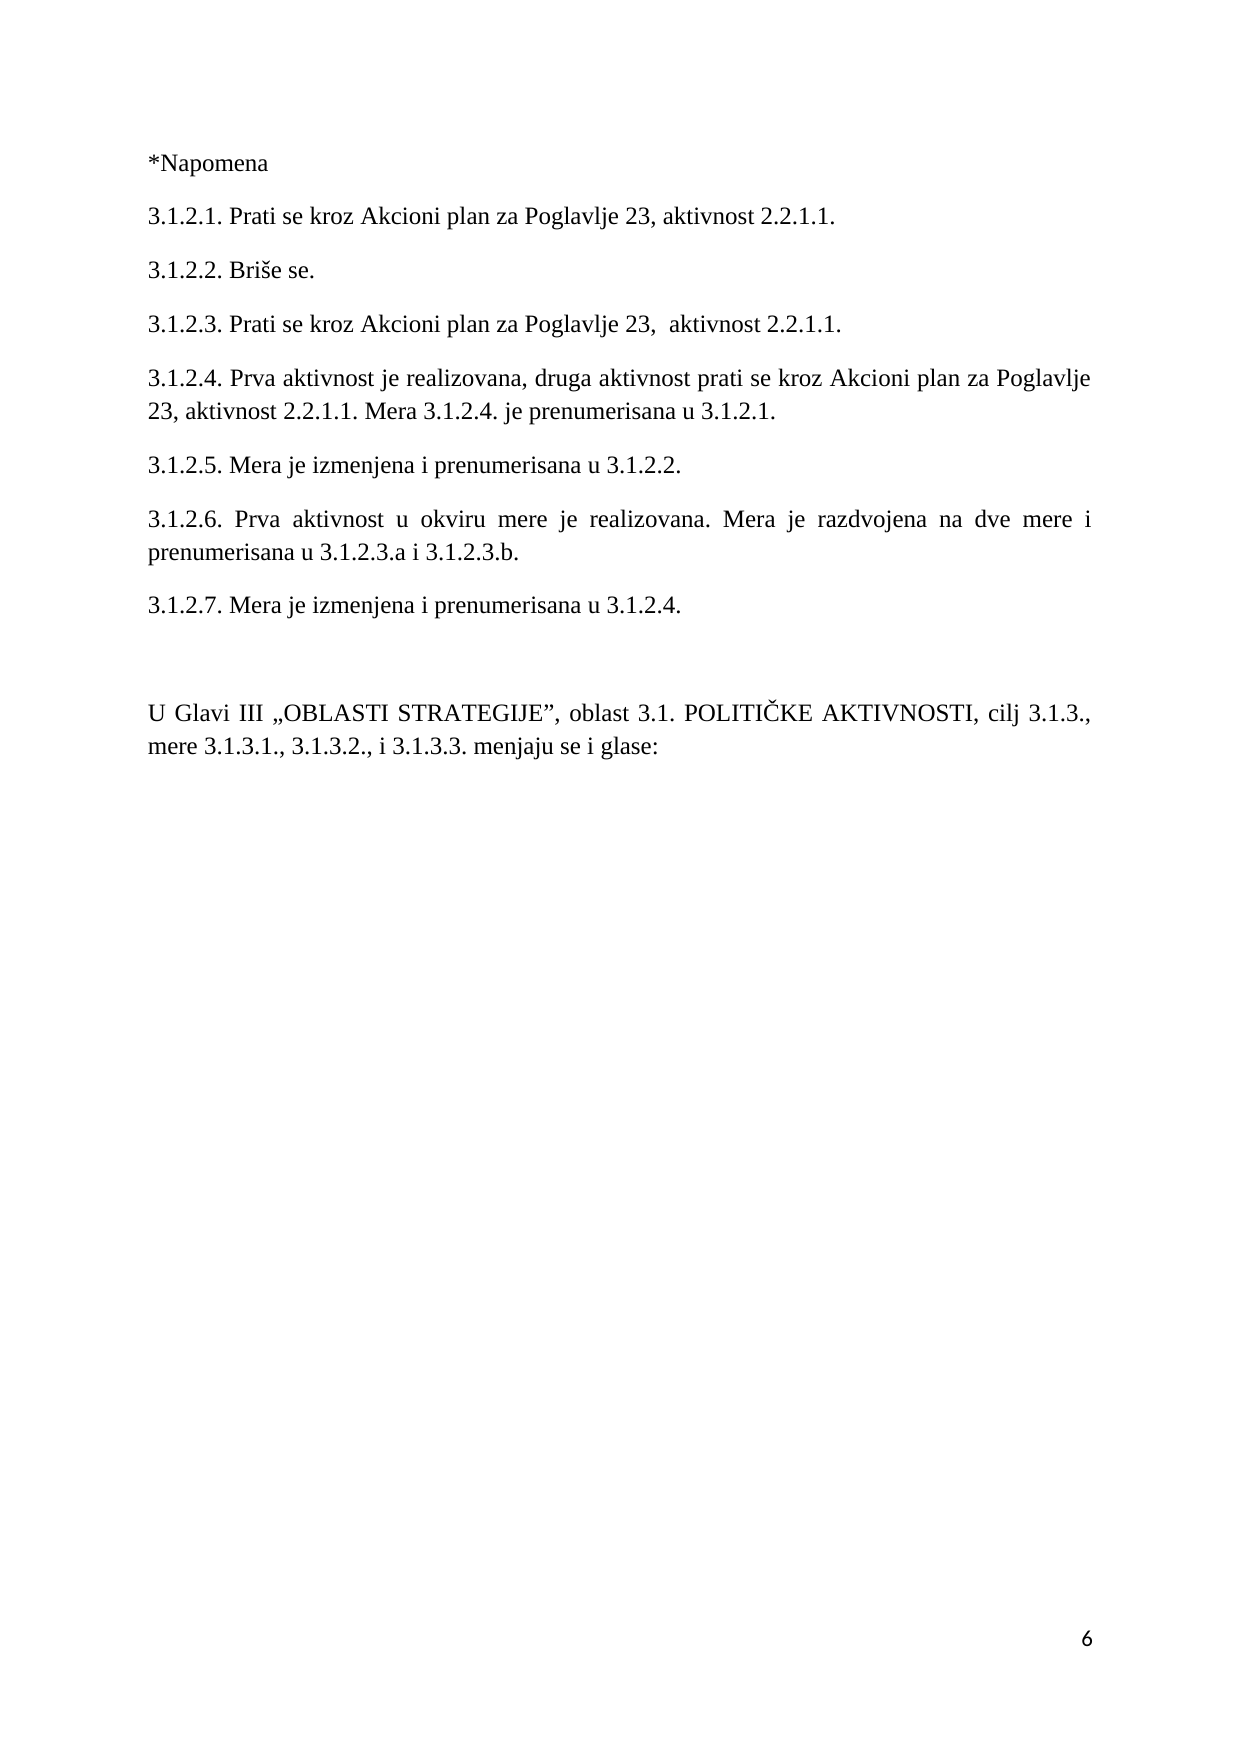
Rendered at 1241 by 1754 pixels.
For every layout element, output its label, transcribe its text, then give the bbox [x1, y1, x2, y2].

text U Glavi III „OBLASTI STRATEGIJE”, oblast 3.1. POLITIČKE AKTIVNOSTI, cilj 3.1.3., mere 3.1.3.1., 3.1.3.2., i 3.1.3.3. menjaju se i glase: [148, 698, 1093, 760]
text 3.1.2.7. Mera je izmenjena i prenumerisana u 3.1.2.4. [148, 591, 1093, 619]
text 3.1.2.6. Prva aktivnost u okviru mere je realizovana. Mera je razdvojena na dve mere i prenumerisana u 3.1.2.3.a i 3.1.2.3.b. [148, 504, 1093, 566]
text 3.1.2.3. Prati se kroz Akcioni plan za Poglavlje 23, aktivnost 2.2.1.1. [148, 309, 1093, 338]
text 3.1.2.2. Briše se. [148, 255, 1093, 284]
text 3.1.2.1. Prati se kroz Akcioni plan za Poglavlje 23, aktivnost 2.2.1.1. [148, 201, 1093, 230]
text 3.1.2.4. Prva aktivnost je realizovana, druga aktivnost prati se kroz Akcioni plan za Poglavlje 23, aktivnost 2.2.1.1. Mera 3.1.2.4. je prenumerisana u 3.1.2.1. [148, 363, 1093, 425]
text *Napomena [148, 148, 1093, 176]
text 3.1.2.5. Mera je izmenjena i prenumerisana u 3.1.2.2. [148, 450, 1093, 479]
